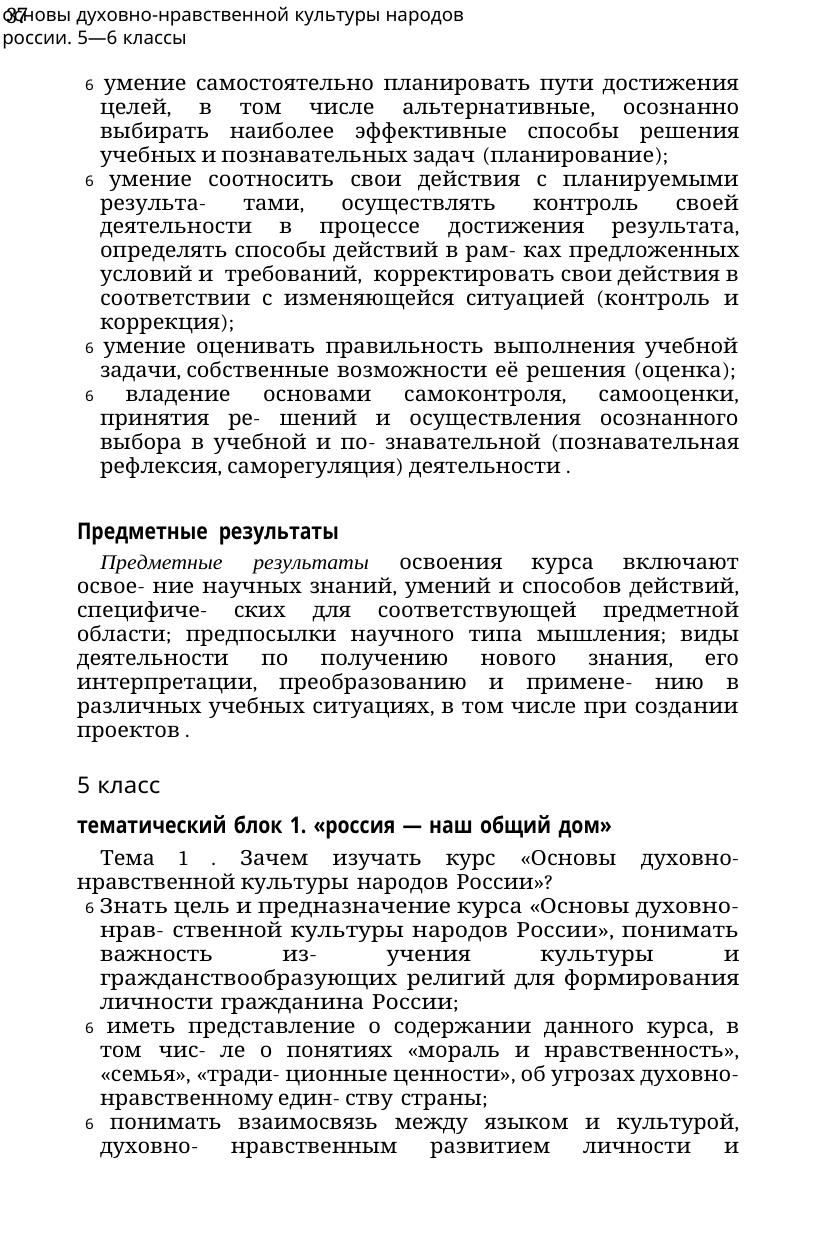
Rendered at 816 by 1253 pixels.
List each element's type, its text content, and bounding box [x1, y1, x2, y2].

text 6 умение самостоятельно планировать пути достижения целей, в том числе альтернативные, осознанно выбирать наиболее эффективные способы решения учебных и познавательных задач (планирование); [85, 71, 739, 167]
text 6 владение основами самоконтроля, самооценки, принятия ре- шений и осуществления осознанного выбора в учебной и по- знавательной (познавательная рефлексия, саморегуляция) деятельности . [85, 383, 739, 479]
text Тема 1 . Зачем изучать курс «Основы духовно-нравственной культуры народов России»? [77, 847, 739, 895]
text Предметные результаты освоения курса включают освое- ние научных знаний, умений и способов действий, специфиче- ских для соответствующей предметной области; предпосылки научного типа мышления; виды деятельности по получению нового знания, его интерпретации, преобразованию и примене- нию в различных учебных ситуациях, в том числе при создании проектов . [77, 550, 739, 743]
list класс [77, 769, 751, 800]
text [85, 1111, 739, 1158]
text 6 умение соотносить свои действия с планируемыми результа- тами, осуществлять контроль своей деятельности в процессе достижения результата, определять способы действий в рам- ках предложенных условий и требований, корректировать свои действия в соответствии с изменяющейся ситуацией (контроль и коррекция); [85, 167, 739, 335]
subtitle тематический блок 1. «россия — наш общий дом» [77, 809, 751, 841]
text 6 умение оценивать правильность выполнения учебной задачи, собственные возможности её решения (оценка); [85, 335, 739, 383]
text 6 иметь представление о содержании данного курса, в том чис- ле о понятиях «мораль и нравственность», «семья», «тради- ционные ценности», об угрозах духовно-нравственному един- ству страны; [85, 1014, 739, 1110]
subtitle Предметные результаты [77, 515, 751, 546]
text 6 Знать цель и предназначение курса «Основы духовно-нрав- ственной культуры народов России», понимать важность из- учения культуры и гражданствообразующих религий для формирования личности гражданина России; [85, 895, 739, 1014]
